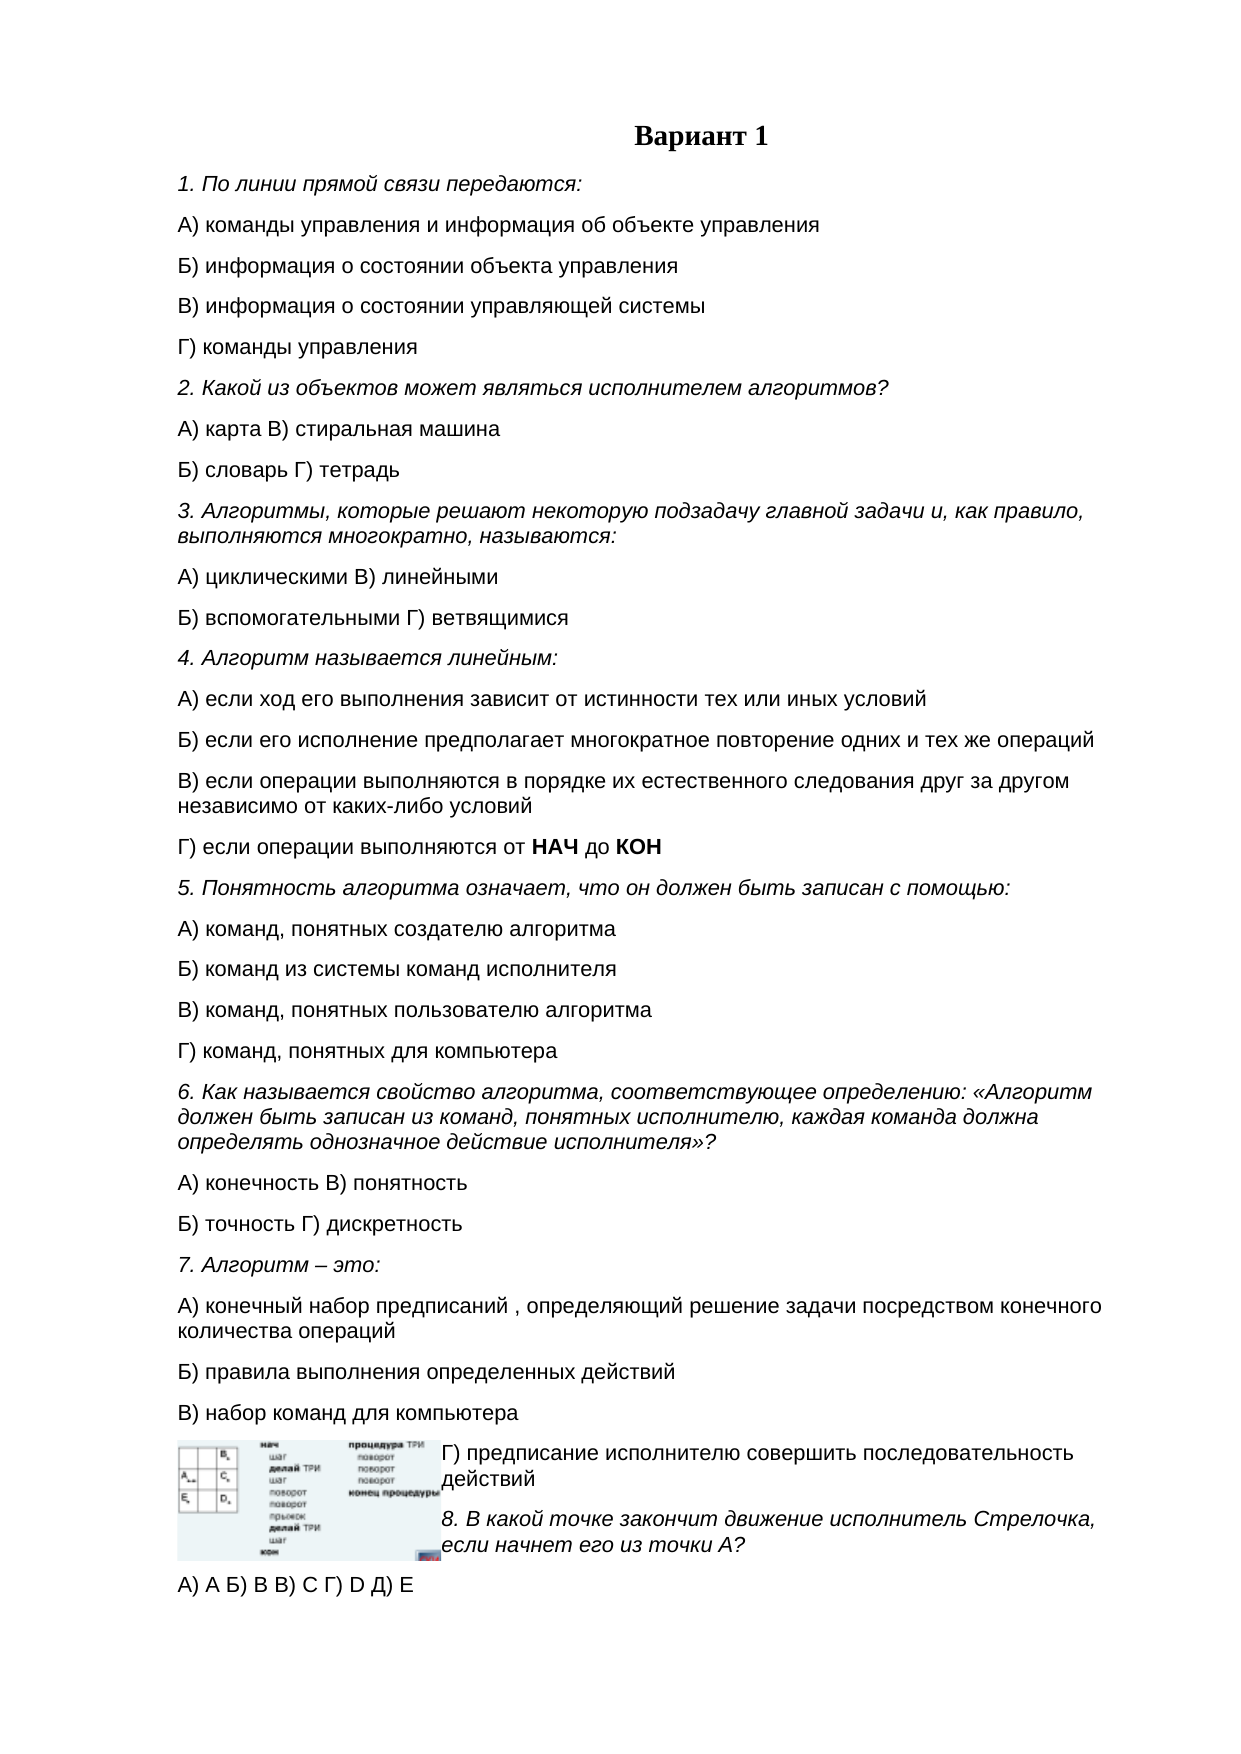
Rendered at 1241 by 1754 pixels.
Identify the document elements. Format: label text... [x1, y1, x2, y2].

text В) набор команд для компьютера [177, 1399, 1152, 1425]
text 4. Алгоритм называется линейным: [177, 645, 1152, 671]
text А) циклическими В) линейными [177, 564, 1152, 589]
text Б) команд из системы команд исполнителя [177, 956, 1152, 982]
text Б) словарь Г) тетрадь [177, 457, 1152, 482]
text А) конечный набор предписаний , определяющий решение задачи посредством конечного количества операций [177, 1293, 1152, 1343]
text В) информация о состоянии управляющей системы [177, 293, 1152, 319]
text Г) команды управления [177, 334, 1152, 359]
text А) команд, понятных создателю алгоритма [177, 916, 1152, 941]
text Б) вспомогательными Г) ветвящимися [177, 604, 1152, 630]
text Г) команд, понятных для компьютера [177, 1038, 1152, 1063]
text Б) если его исполнение предполагает многократное повторение одних и тех же операций [177, 727, 1152, 752]
text 8. В какой точке закончит движение исполнитель Стрелочка, если начнет его из точки А? [442, 1506, 1152, 1557]
text В) команд, понятных пользователю алгоритма [177, 997, 1152, 1022]
text А) А Б) В В) С Г) D Д) Е [177, 1572, 1152, 1598]
text А) карта В) стиральная машина [177, 416, 1152, 441]
text 5. Понятность алгоритма означает, что он должен быть записан с помощью: [177, 875, 1152, 900]
text Б) точность Г) дискретность [177, 1211, 1152, 1236]
text 3. Алгоритмы, которые решают некоторую подзадачу главной задачи и, как правило, выполняются многократно, называются: [177, 498, 1152, 548]
text В) если операции выполняются в порядке их естественного следования друг за другом независимо от каких-либо условий [177, 768, 1152, 818]
text Г) предписание исполнителю совершить последовательность действий [442, 1440, 1152, 1491]
text А) команды управления и информация об объекте управления [177, 212, 1152, 237]
text Б) правила выполнения определенных действий [177, 1359, 1152, 1384]
picture [177, 1440, 442, 1561]
text Г) если операции выполняются от НАЧ до КОН [177, 834, 1152, 859]
text 6. Как называется свойство алгоритма, соответствующее определению: «Алгоритм должен быть записан из команд, понятных исполнителю, каждая команда должна определять однозначное действие исполнителя»? [177, 1079, 1152, 1154]
text А) если ход его выполнения зависит от истинности тех или иных условий [177, 686, 1152, 711]
text 2. Какой из объектов может являться исполнителем алгоритмов? [177, 375, 1152, 400]
text 7. Алгоритм – это: [177, 1252, 1152, 1277]
text 1. По линии прямой связи передаются: [177, 171, 1152, 196]
text А) конечность В) понятность [177, 1170, 1152, 1195]
text Вариант 1 [177, 118, 1152, 152]
text Б) информация о состоянии объекта управления [177, 253, 1152, 278]
